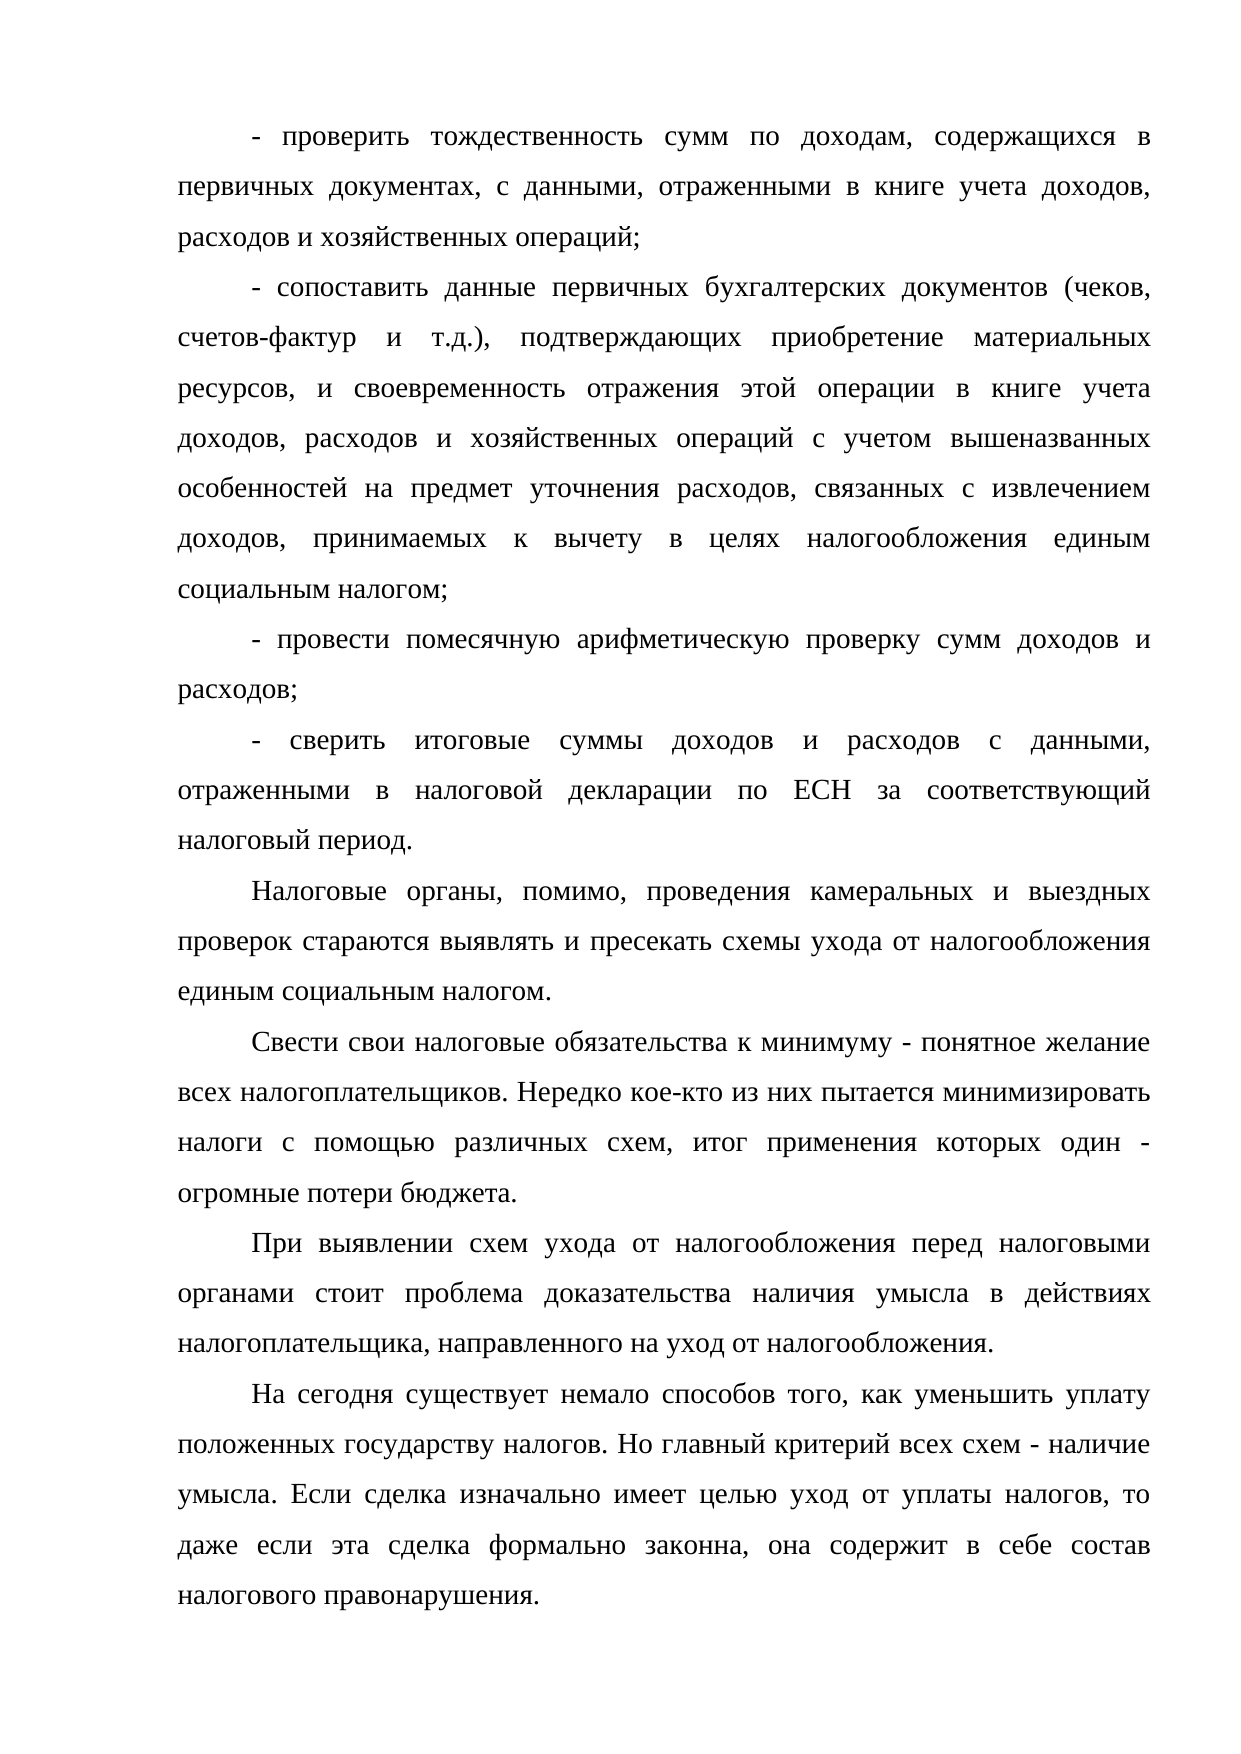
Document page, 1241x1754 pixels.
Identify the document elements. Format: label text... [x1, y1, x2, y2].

text - проверить тождественность сумм по доходам, содержащихся в первичных документах, с данными, отраженными в книге учета доходов, расходов и хозяйственных операций; [177, 118, 1152, 252]
text - сопоставить данные первичных бухгалтерских документов (чеков, счетов-фактур и т.д.), подтверждающих приобретение материальных ресурсов, и своевременность отражения этой операции в книге учета доходов, расходов и хозяйственных операций с учетом вышеназванных особенностей на предмет уточнения расходов, связанных с извлечением доходов, принимаемых к вычету в целях налогообложения единым социальным налогом; [177, 269, 1152, 604]
text - провести помесячную арифметическую проверку сумм доходов и расходов; [177, 621, 1152, 705]
text - сверить итоговые суммы доходов и расходов с данными, отраженными в налоговой декларации по ЕСН за соответствующий налоговый период. [177, 722, 1152, 856]
text Свести свои налоговые обязательства к минимуму - понятное желание всех налогоплательщиков. Нередко кое-кто из них пытается минимизировать налоги с помощью различных схем, итог применения которых один - огромные потери бюджета. [177, 1024, 1152, 1208]
text На сегодня существует немало способов того, как уменьшить уплату положенных государству налогов. Но главный критерий всех схем - наличие умысла. Если сделка изначально имеет целью уход от уплаты налогов, то даже если эта сделка формально законна, она содержит в себе состав налогового правонарушения. [177, 1376, 1152, 1611]
text Налоговые органы, помимо, проведения камеральных и выездных проверок стараются выявлять и пресекать схемы ухода от налогообложения единым социальным налогом. [177, 873, 1152, 1007]
text При выявлении схем ухода от налогообложения перед налоговыми органами стоит проблема доказательства наличия умысла в действиях налогоплательщика, направленного на уход от налогообложения. [177, 1225, 1152, 1359]
